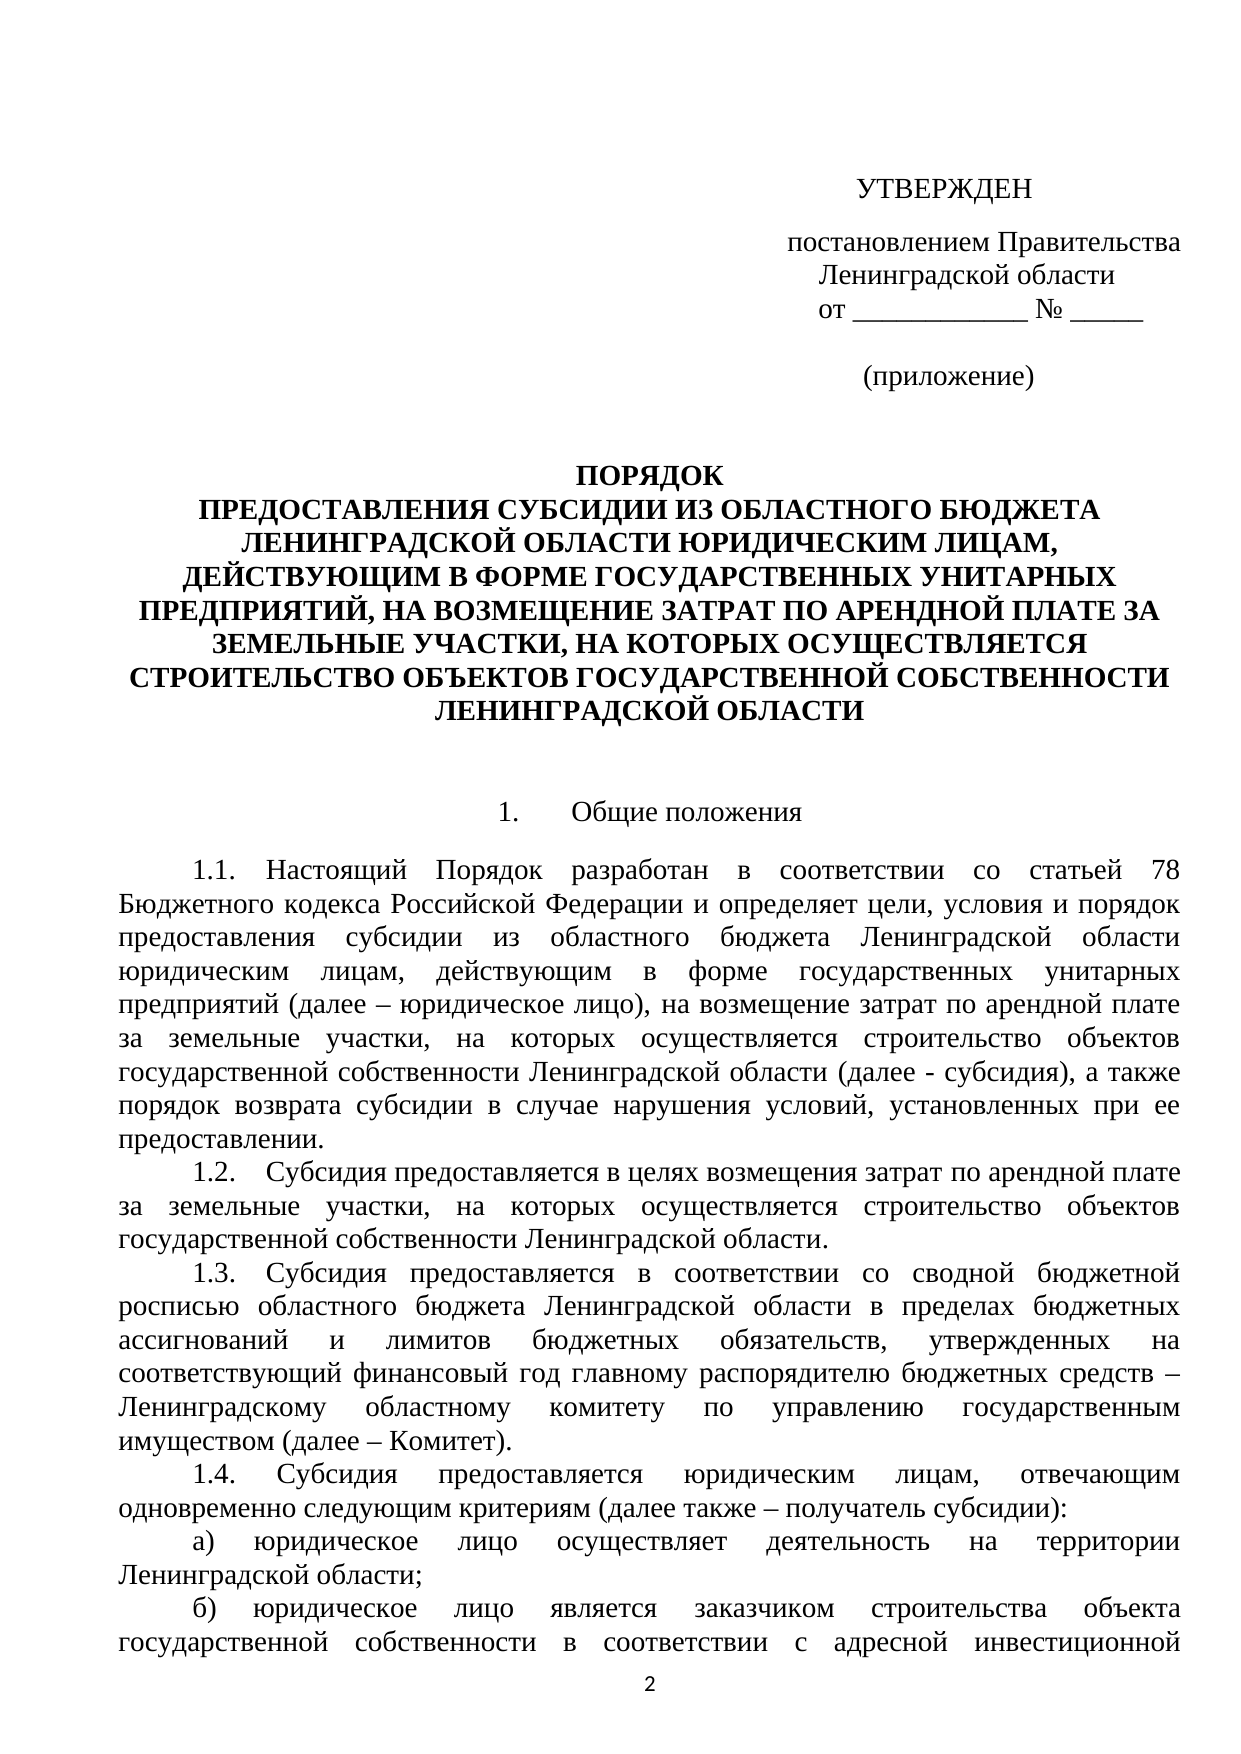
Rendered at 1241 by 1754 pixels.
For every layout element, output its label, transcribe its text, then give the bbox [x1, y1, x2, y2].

text а) юридическое лицо осуществляет деятельность на территории Ленинградской области; [118, 1523, 1181, 1590]
text ПРЕДОСТАВЛЕНИЯ СУБСИДИИ ИЗ ОБЛАСТНОГО БЮДЖЕТА ЛЕНИНГРАДСКОЙ ОБЛАСТИ ЮРИДИЧЕСКИМ ЛИЦАМ, ДЕЙСТВУЮЩИМ В ФОРМЕ ГОСУДАРСТВЕННЫХ УНИТАРНЫХ ПРЕДПРИЯТИЙ, НА ВОЗМЕЩЕНИЕ ЗАТРАТ ПО АРЕНДНОЙ ПЛАТЕ ЗА ЗЕМЕЛЬНЫЕ УЧАСТКИ, НА КОТОРЫХ ОСУЩЕСТВЛЯЕТСЯ СТРОИТЕЛЬСТВО ОБЪЕКТОВ ГОСУДАРСТВЕННОЙ СОБСТВЕННОСТИ ЛЕНИНГРАДСКОЙ ОБЛАСТИ [118, 492, 1181, 727]
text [118, 1590, 1181, 1657]
text (приложение) [118, 358, 1181, 391]
text Ленинградской области [118, 257, 1181, 291]
text УТВЕРЖДЕН [783, 171, 1181, 204]
text от ____________ № _____ [118, 291, 1181, 324]
text 1.1. Настоящий Порядок разработан в соответствии со статьей 78 Бюджетного кодекса Российской Федерации и определяет цели, условия и порядок предоставления субсидии из областного бюджета Ленинградской области юридическим лицам, действующим в форме государственных унитарных предприятий (далее – юридическое лицо), на возмещение затрат по арендной плате за земельные участки, на которых осуществляется строительство объектов государственной собственности Ленинградской области (далее - субсидия), а также порядок возврата субсидии в случае нарушения условий, установленных при ее предоставлении. [118, 852, 1181, 1154]
title ПОРЯДОК [118, 458, 1181, 492]
text 1.2. Субсидия предоставляется в целях возмещения затрат по арендной плате за земельные участки, на которых осуществляется строительство объектов государственной собственности Ленинградской области. [118, 1154, 1181, 1255]
text 1.3. Субсидия предоставляется в соответствии со сводной бюджетной росписью областного бюджета Ленинградской области в пределах бюджетных ассигнований и лимитов бюджетных обязательств, утвержденных на соответствующий финансовый год главному распорядителю бюджетных средств – Ленинградскому областному комитету по управлению государственным имуществом (далее – Комитет). [118, 1255, 1181, 1456]
list Общие положения [118, 794, 1181, 827]
text 1.4. Субсидия предоставляется юридическим лицам, отвечающим одновременно следующим критериям (далее также – получатель субсидии): [118, 1456, 1181, 1523]
text постановлением Правительства [118, 224, 1181, 257]
